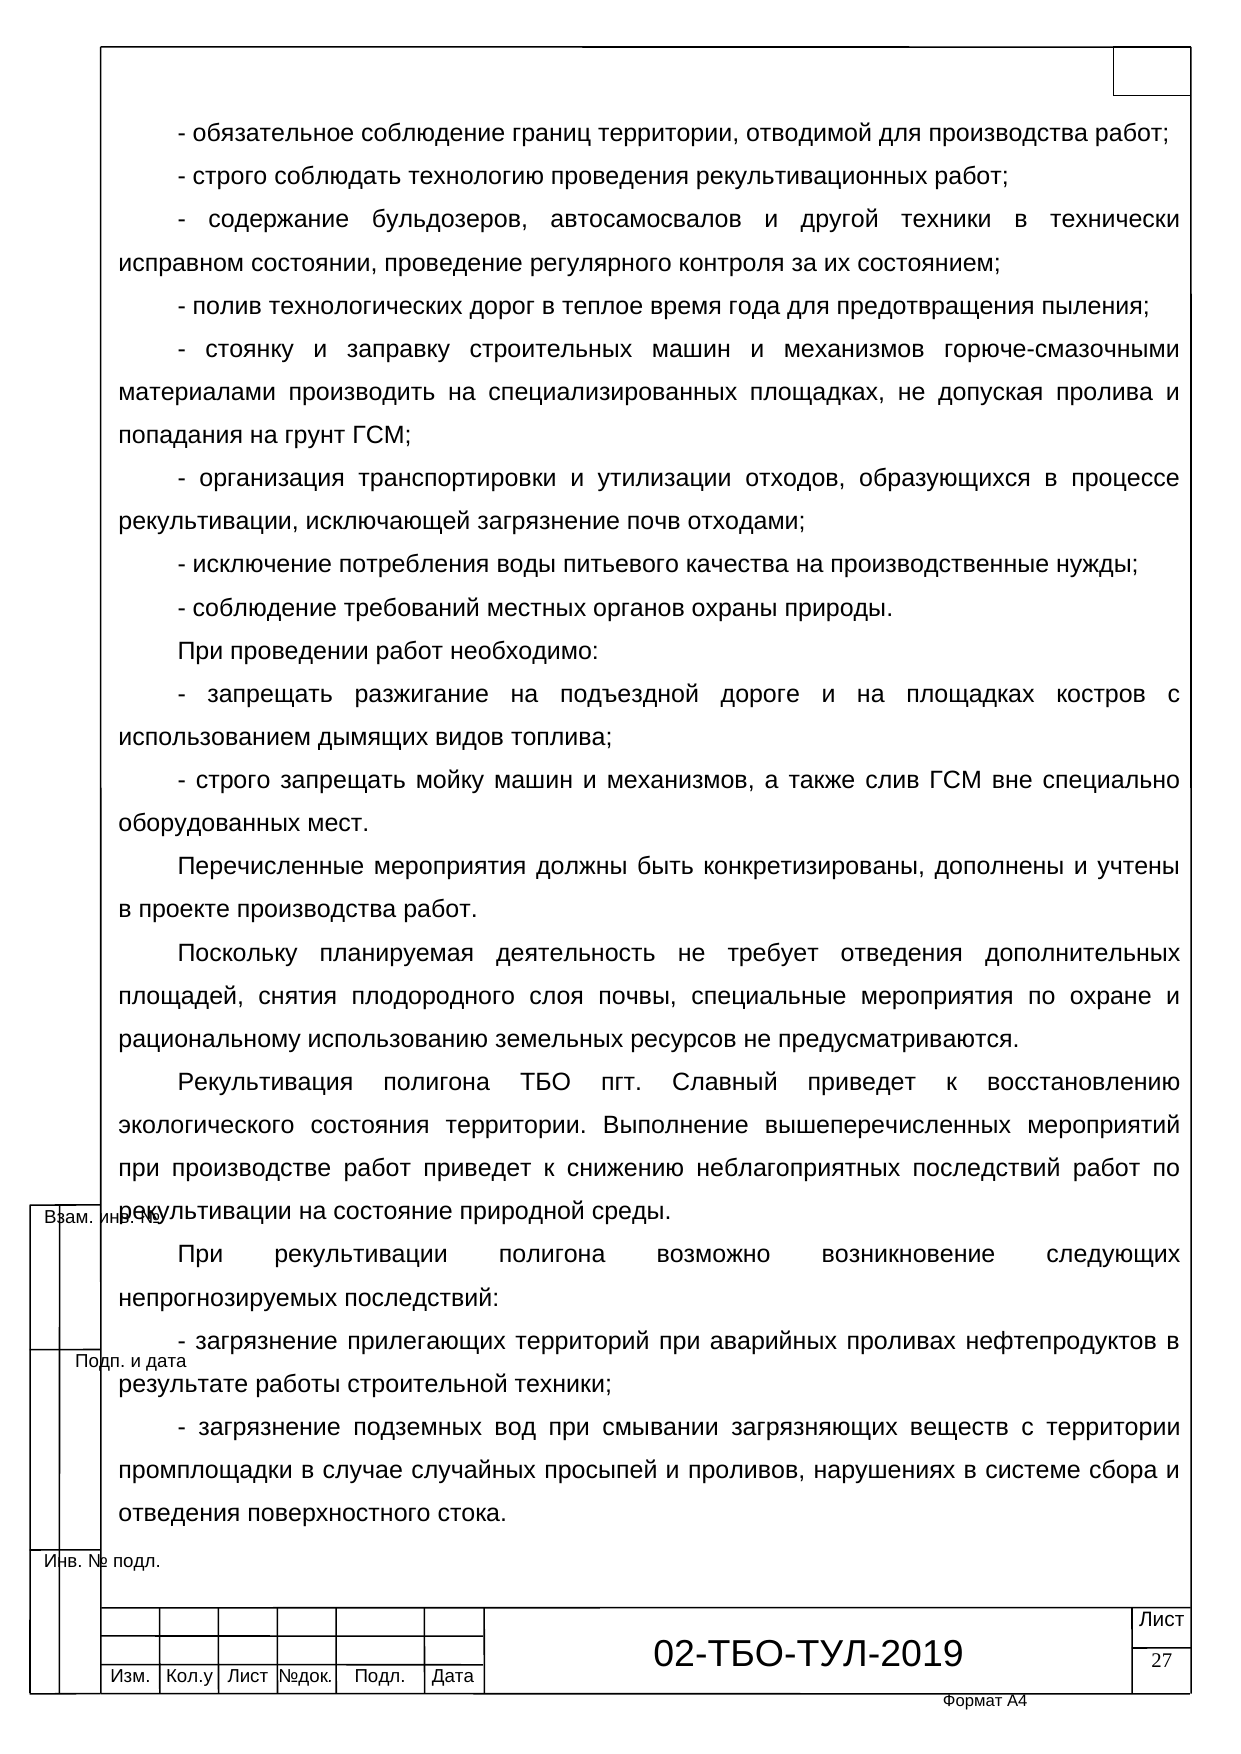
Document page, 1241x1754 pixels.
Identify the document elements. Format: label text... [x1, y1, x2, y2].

text - строго запрещать мойку машин и механизмов, а также слив ГСМ вне специально оборудованных мест. [118, 765, 1181, 837]
text - содержание бульдозеров, автосамосвалов и другой техники в технически исправном состоянии, проведение регулярного контроля за их состоянием; [118, 204, 1181, 276]
text - запрещать разжигание на подъездной дороге и на площадках костров с использованием дымящих видов топлива; [118, 679, 1181, 751]
text - полив технологических дорог в теплое время года для предотвращения пыления; [118, 291, 1181, 319]
text При рекультивации полигона возможно возникновение следующих непрогнозируемых последствий: [118, 1239, 1181, 1311]
text Перечисленные мероприятия должны быть конкретизированы, дополнены и учтены в проекте производства работ. [118, 851, 1181, 923]
text Поскольку планируемая деятельность не требует отведения дополнительных площадей, снятия плодородного слоя почвы, специальные мероприятия по охране и рациональному использованию земельных ресурсов не предусматриваются. [118, 937, 1181, 1052]
text Рекультивация полигона ТБО пгт. Славный приведет к восстановлению экологического состояния территории. Выполнение вышеперечисленных мероприятий при производстве работ приведет к снижению неблагоприятных последствий работ по рекультивации на состояние природной среды. [118, 1067, 1181, 1225]
text - исключение потребления воды питьевого качества на производственные нужды; [118, 549, 1181, 578]
text - стоянку и заправку строительных машин и механизмов горюче-смазочными материалами производить на специализированных площадках, не допуская пролива и попадания на грунт ГСМ; [118, 334, 1181, 449]
text При проведении работ необходимо: [118, 636, 1181, 664]
text - соблюдение требований местных органов охраны природы. [118, 592, 1181, 621]
text - загрязнение подземных вод при смывании загрязняющих веществ с территории промплощадки в случае случайных просыпей и проливов, нарушениях в системе сбора и отведения поверхностного стока. [118, 1412, 1181, 1527]
text - организация транспортировки и утилизации отходов, образующихся в процессе рекультивации, исключающей загрязнение почв отходами; [118, 463, 1181, 535]
text - загрязнение прилегающих территорий при аварийных проливах нефтепродуктов в результате работы строительной техники; [118, 1326, 1181, 1397]
text - строго соблюдать технологию проведения рекультивационных работ; [118, 161, 1181, 190]
text - обязательное соблюдение границ территории, отводимой для производства работ; [118, 118, 1181, 147]
